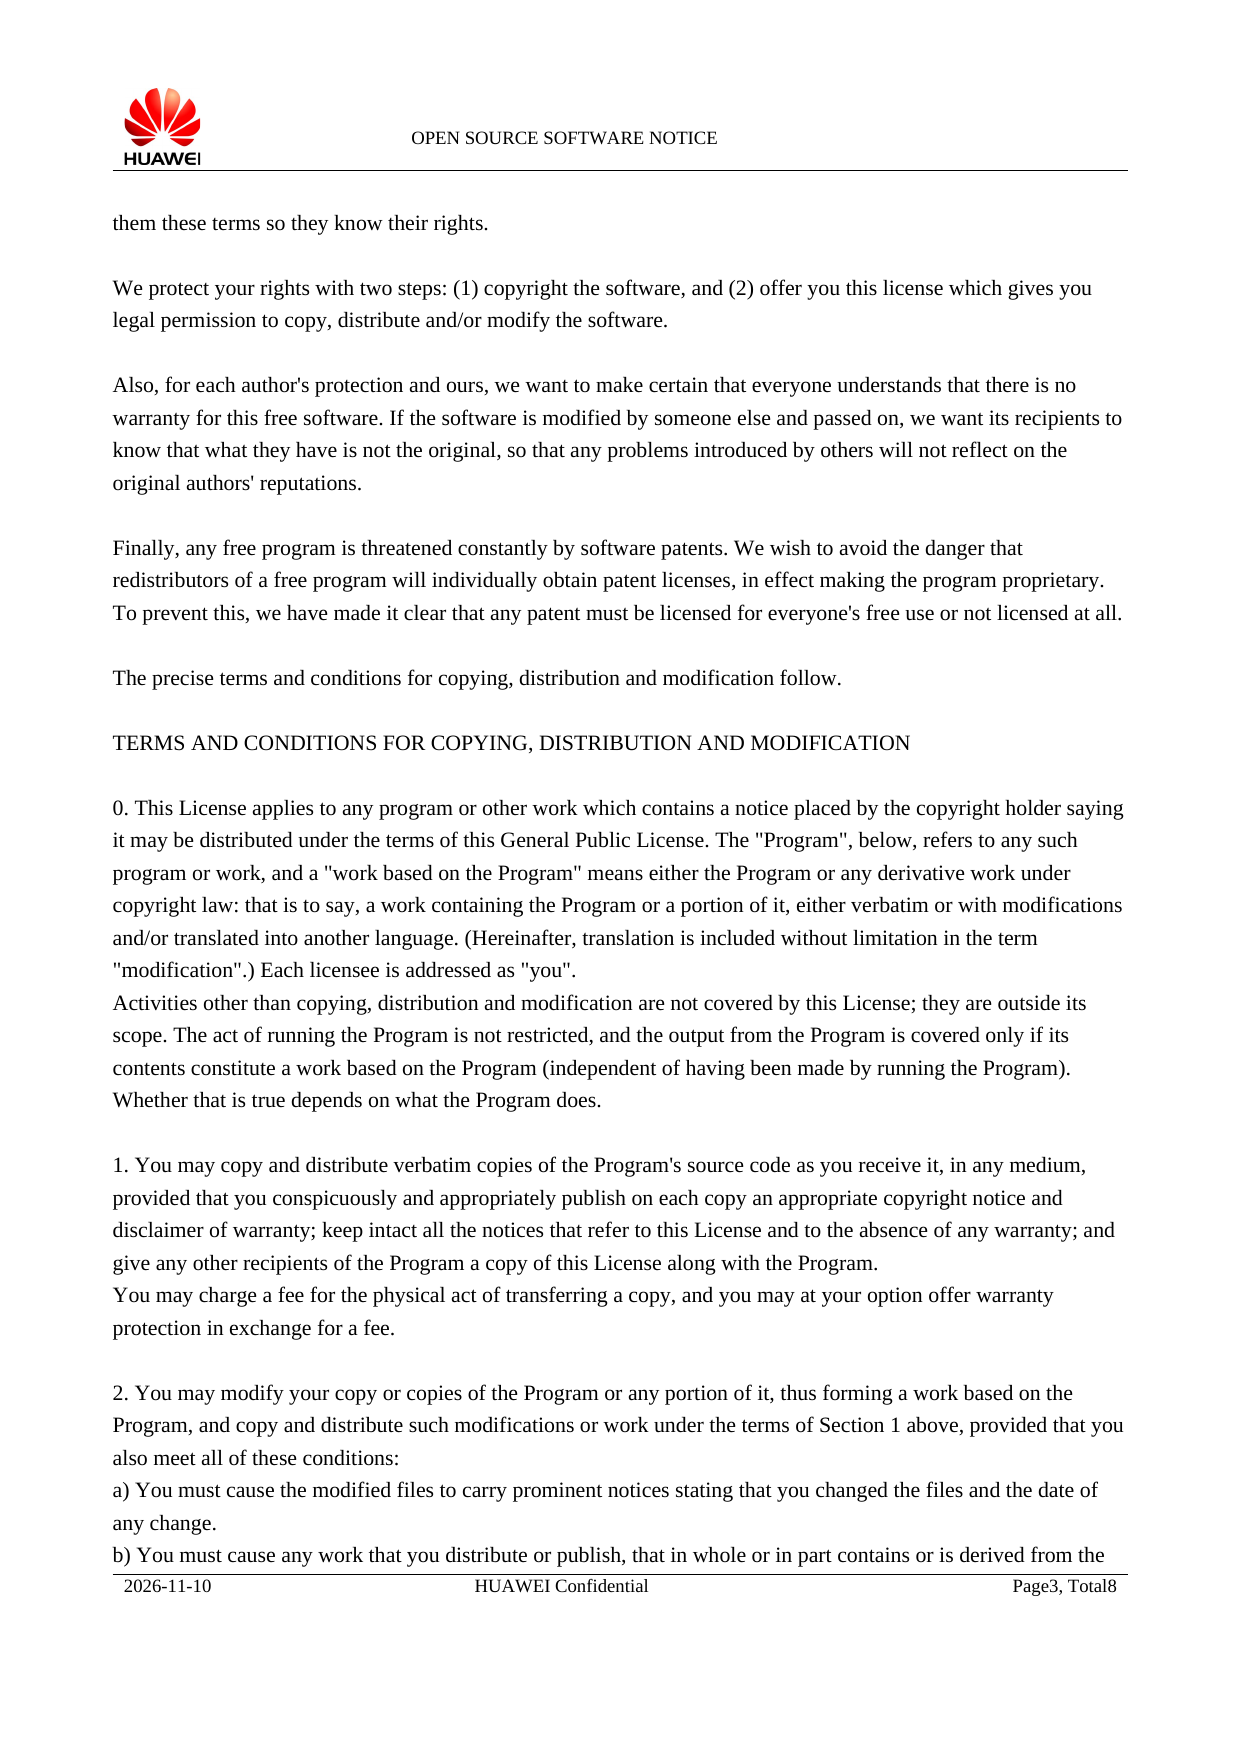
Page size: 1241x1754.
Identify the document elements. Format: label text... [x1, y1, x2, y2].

picture [124, 88, 201, 165]
